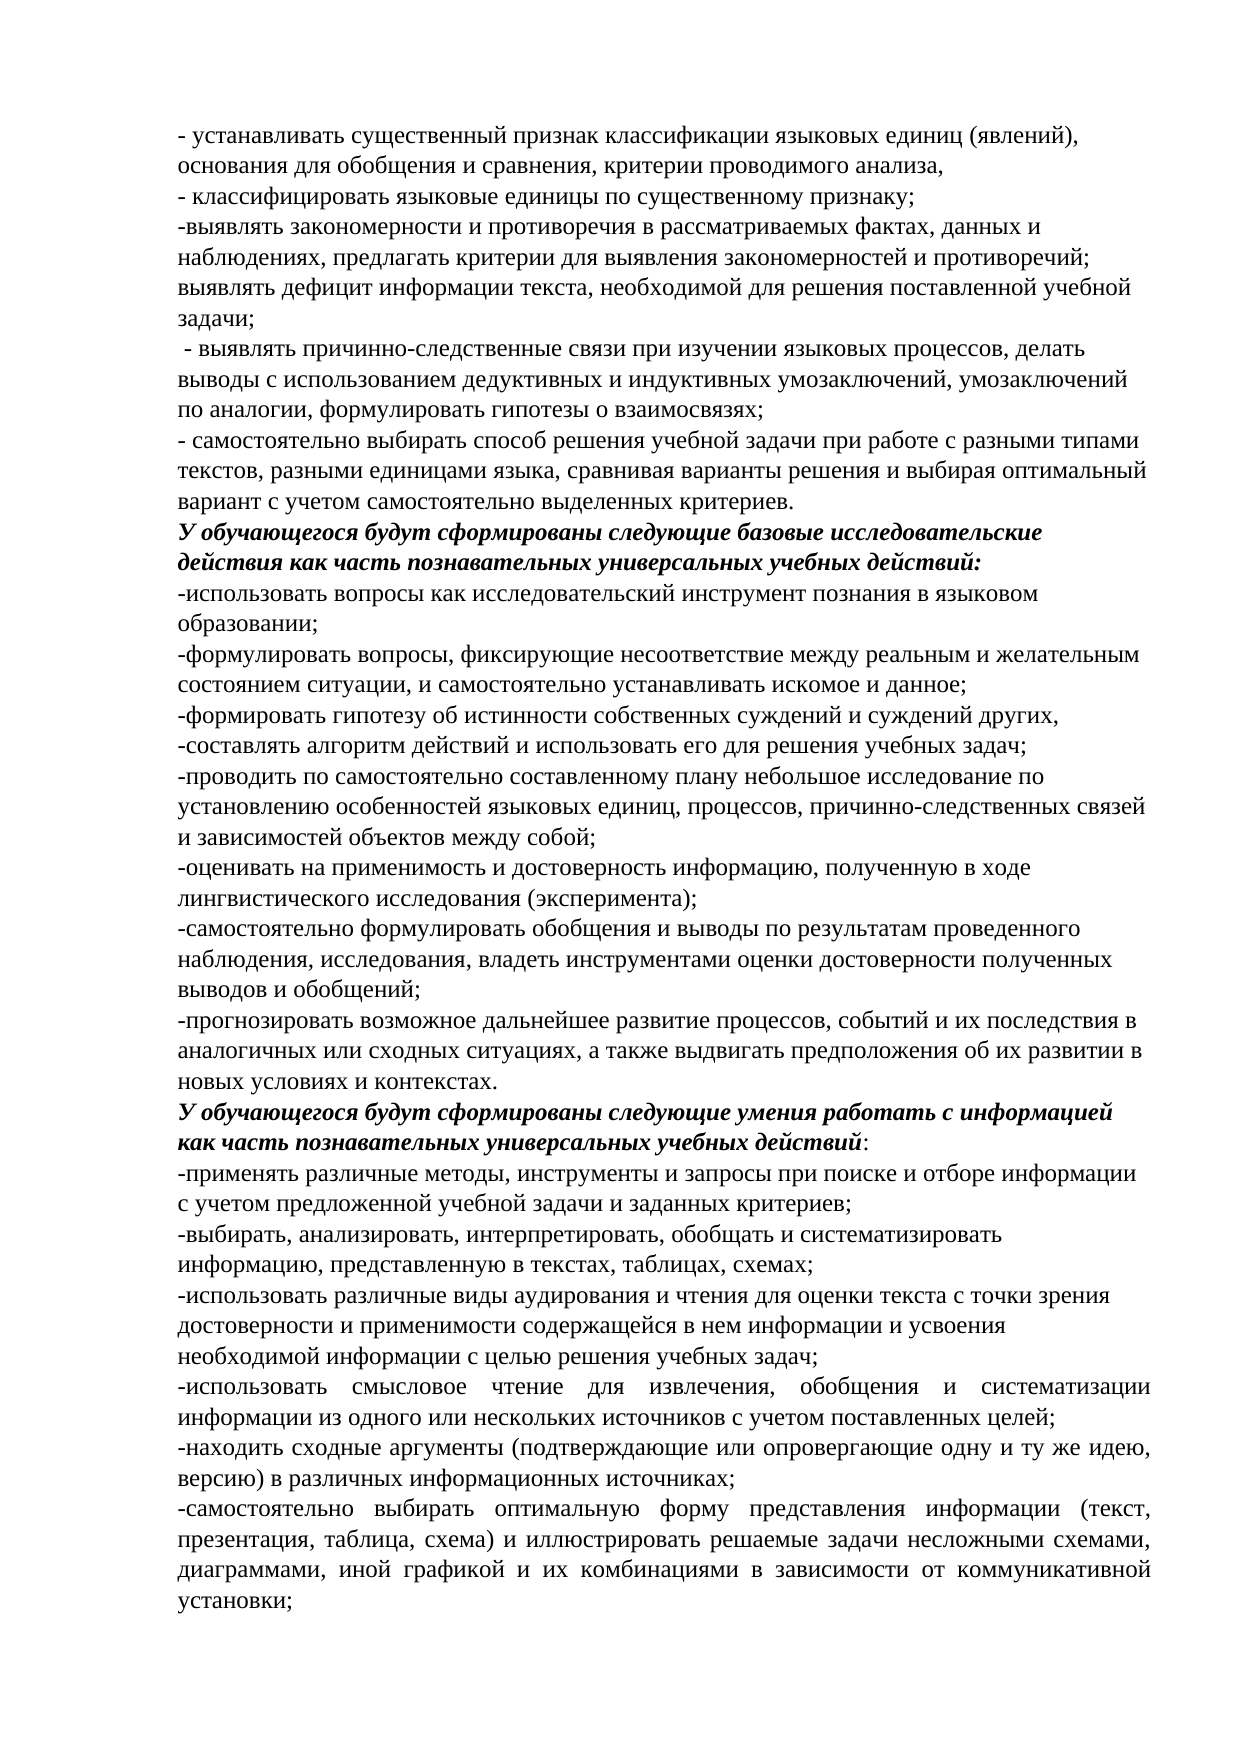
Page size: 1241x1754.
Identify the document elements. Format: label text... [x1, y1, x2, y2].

text -использовать смысловое чтение для извлечения, обобщения и систематизации информации из одного или нескольких источников с учетом поставленных целей; [177, 1369, 1152, 1431]
text -применять различные методы, инструменты и запросы при поиске и отборе информации с учетом предложенной учебной задачи и заданных критериев; [177, 1156, 1152, 1217]
text выявлять дефицит информации текста, необходимой для решения поставленной учебной задачи; [177, 271, 1152, 332]
text -формулировать вопросы, фиксирующие несоответствие между реальным и желательным состоянием ситуации, и самостоятельно устанавливать искомое и данное; [177, 637, 1152, 698]
text -использовать различные виды аудирования и чтения для оценки текста с точки зрения достоверности и применимости содержащейся в нем информации и усвоения необходимой информации с целью решения учебных задач; [177, 1278, 1152, 1369]
text У обучающегося будут сформированы следующие умения работать с информацией как часть познавательных универсальных учебных действий: [177, 1095, 1152, 1156]
text -формировать гипотезу об истинности собственных суждений и суждений других, [177, 698, 1152, 728]
text -выбирать, анализировать, интерпретировать, обобщать и систематизировать информацию, представленную в текстах, таблицах, схемах; [177, 1217, 1152, 1278]
text -использовать вопросы как исследовательский инструмент познания в языковом образовании; [177, 576, 1152, 637]
text -проводить по самостоятельно составленному плану небольшое исследование по установлению особенностей языковых единиц, процессов, причинно-следственных связей и зависимостей объектов между собой; [177, 759, 1152, 851]
text -самостоятельно формулировать обобщения и выводы по результатам проведенного наблюдения, исследования, владеть инструментами оценки достоверности полученных выводов и обобщений; [177, 912, 1152, 1003]
text -составлять алгоритм действий и использовать его для решения учебных задач; [177, 728, 1152, 759]
text -выявлять закономерности и противоречия в рассматриваемых фактах, данных и наблюдениях, предлагать критерии для выявления закономерностей и противоречий; [177, 210, 1152, 271]
text -оценивать на применимость и достоверность информацию, полученную в ходе лингвистического исследования (эксперимента); [177, 851, 1152, 912]
text -самостоятельно выбирать оптимальную форму представления информации (текст, презентация, таблица, схема) и иллюстрировать решаемые задачи несложными схемами, диаграммами, иной графикой и их комбинациями в зависимости от коммуникативной установки; [177, 1492, 1152, 1614]
text - классифицировать языковые единицы по существенному признаку; [177, 179, 1152, 210]
text - устанавливать существенный признак классификации языковых единиц (явлений), основания для обобщения и сравнения, критерии проводимого анализа, [177, 118, 1152, 179]
text -находить сходные аргументы (подтверждающие или опровергающие одну и ту же идею, версию) в различных информационных источниках; [177, 1431, 1152, 1492]
text - самостоятельно выбирать способ решения учебной задачи при работе с разными типами текстов, разными единицами языка, сравнивая варианты решения и выбирая оптимальный вариант с учетом самостоятельно выделенных критериев. [177, 423, 1152, 515]
text -прогнозировать возможное дальнейшее развитие процессов, событий и их последствия в аналогичных или сходных ситуациях, а также выдвигать предположения об их развитии в новых условиях и контекстах. [177, 1003, 1152, 1095]
text У обучающегося будут сформированы следующие базовые исследовательские действия как часть познавательных универсальных учебных действий: [177, 515, 1152, 576]
text - выявлять причинно-следственные связи при изучении языковых процессов, делать выводы с использованием дедуктивных и индуктивных умозаключений, умозаключений по аналогии, формулировать гипотезы о взаимосвязях; [177, 332, 1152, 423]
